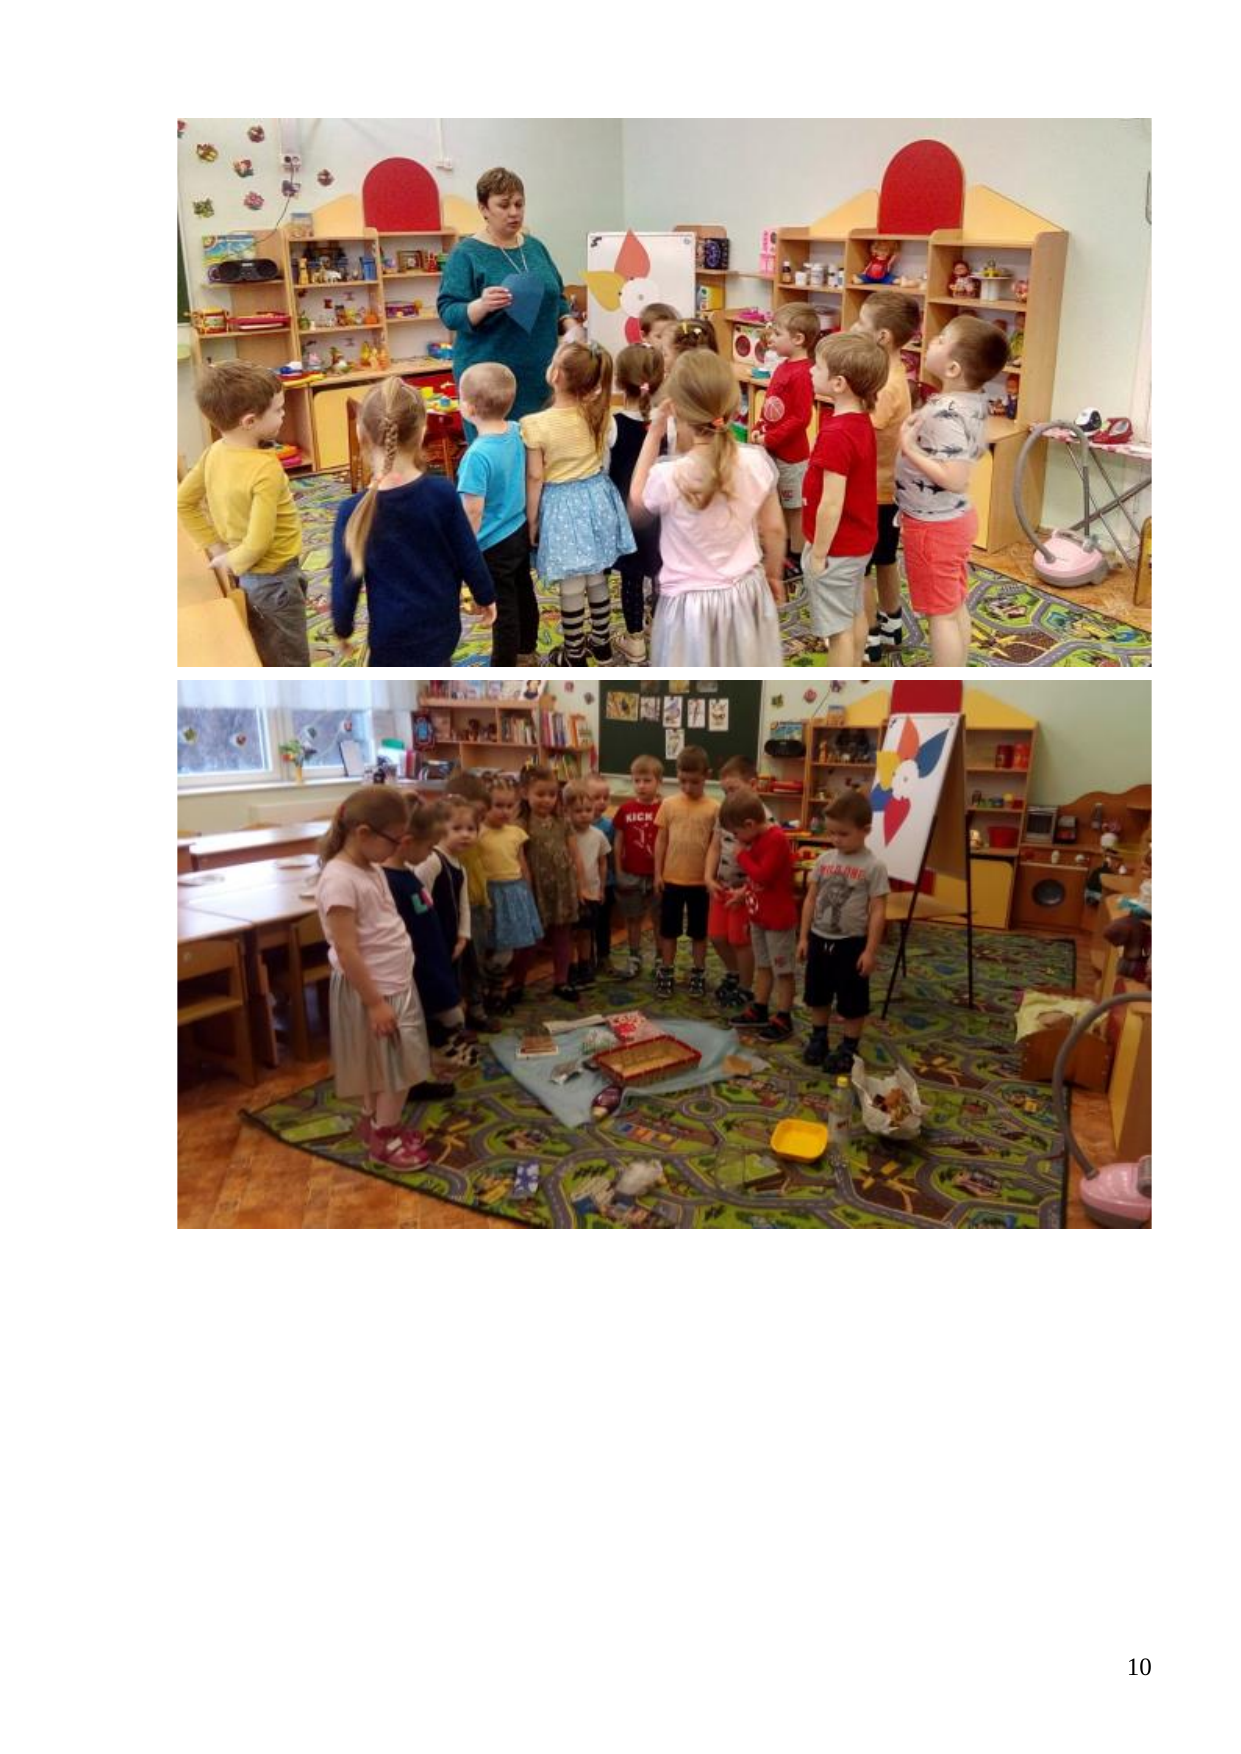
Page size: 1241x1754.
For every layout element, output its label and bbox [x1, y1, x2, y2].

picture [177, 680, 1152, 1229]
picture [177, 118, 1152, 667]
